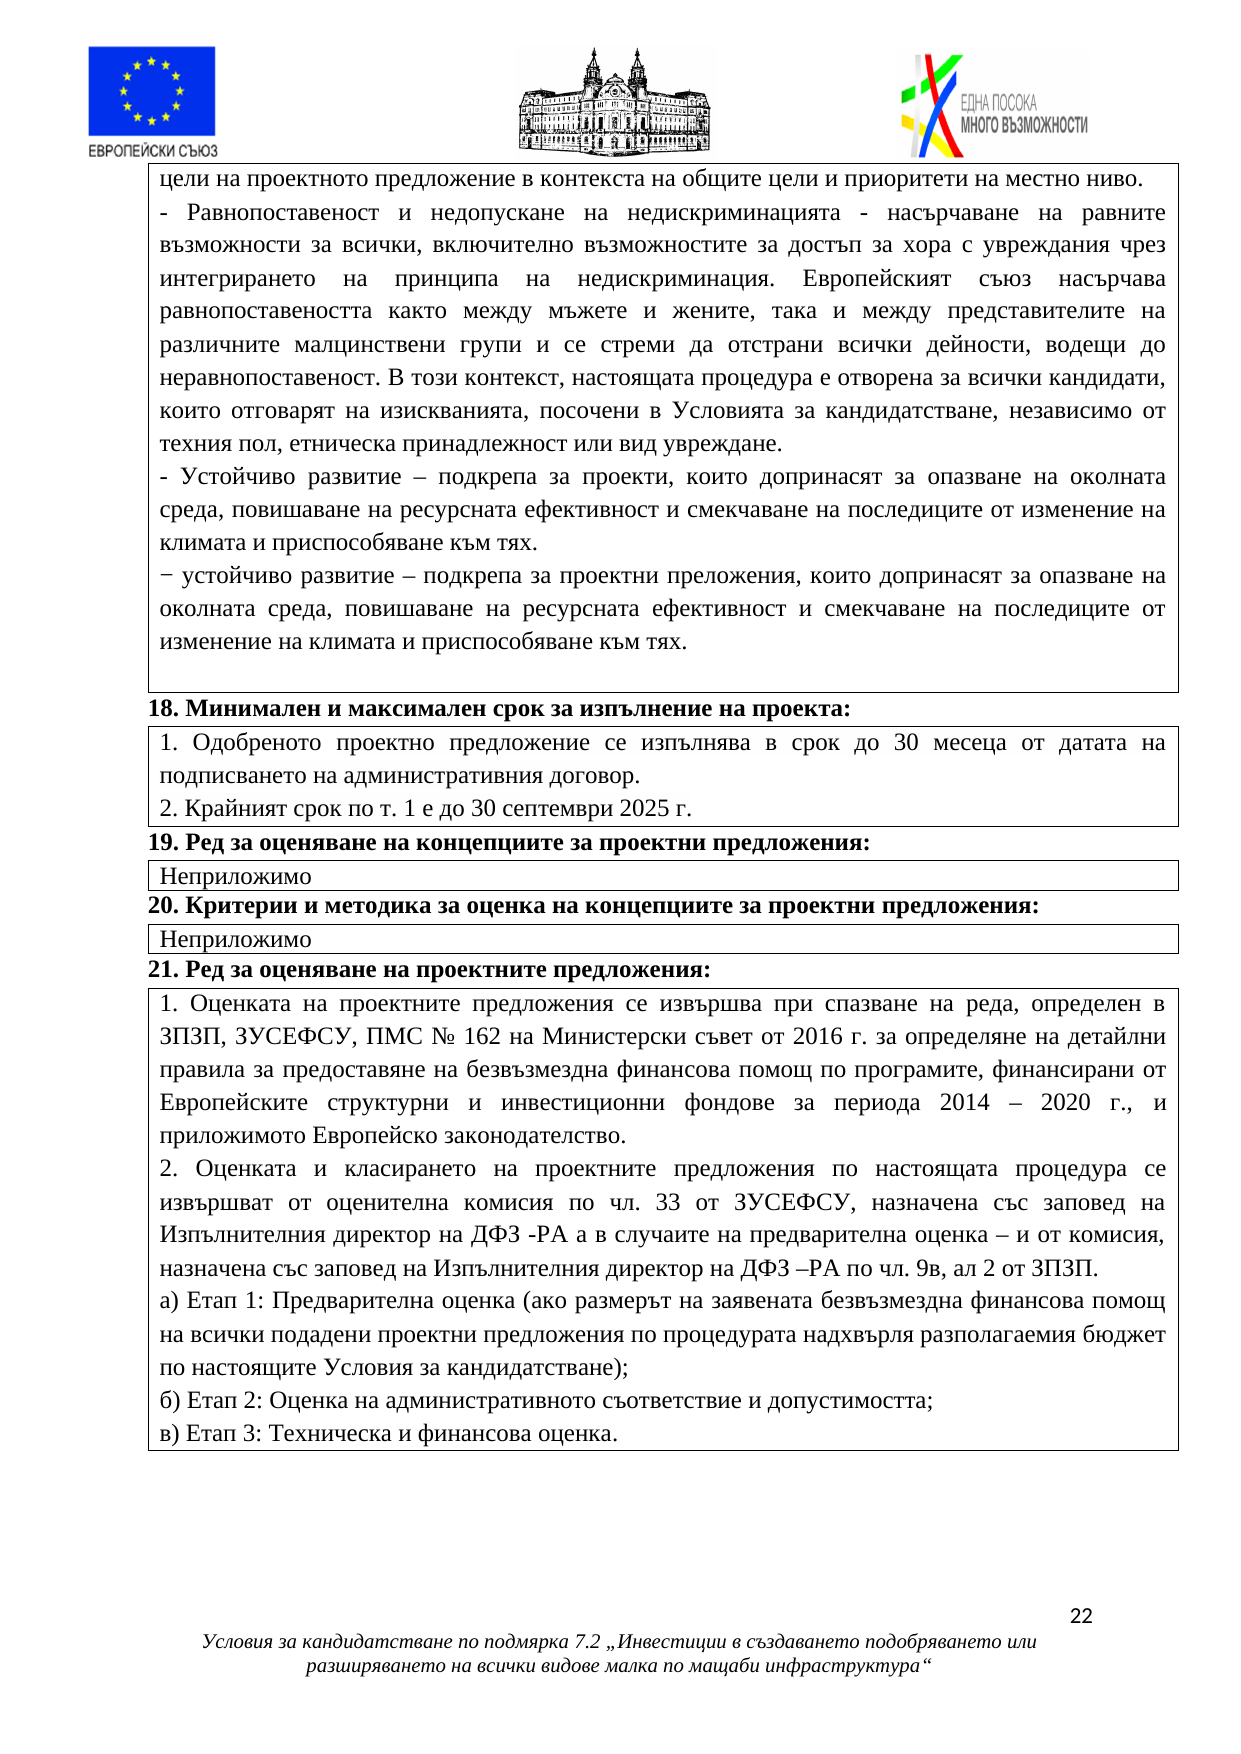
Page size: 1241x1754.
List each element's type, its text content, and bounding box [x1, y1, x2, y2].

picture [896, 50, 1090, 160]
table_header Неприложимо [149, 861, 1178, 889]
table_header 1. Одобреното проектно предложение се изпълнява в срок до 30 месеца от датата на подписването на административния договор. 2. Крайният срок по т. 1 е до 30 септември 2025 г. [149, 727, 1178, 826]
subtitle 19. Ред за оценяване на концепциите за проектни предложения: [148, 827, 1093, 855]
subtitle 20. Критерии и методика за оценка на концепциите за проектни предложения: [148, 891, 1093, 919]
picture [88, 45, 219, 160]
subtitle 18. Минимален и максимален срок за изпълнение на проекта: [148, 693, 1093, 722]
table_header 1. Оценката на проектните предложения се извършва при спазване на реда, определен в ЗПЗП, ЗУСЕФСУ, ПМС № 162 на Министерски съвет от 2016 г. за определяне на детайлни правила за предоставяне на безвъзмездна финансова помощ по програмите, финансирани от Европейските структурни и инвестиционни фондове за периода 2014 – 2020 г., и приложимото Европейско законодателство. 2. Оценката и класирането на проектните предложения по настоящата процедура се извършват от оценителна комисия по чл. 33 от ЗУСЕФСУ, назначена със заповед на Изпълнителния директор на ДФЗ -РА а в случаите на предварителна оценка – и от комисия, назначена със заповед на Изпълнителния директор на ДФЗ –РА по чл. 9в, ал 2 от ЗПЗП. а) Етап 1: Предварителна оценка (ако размерът на заявената безвъзмездна финансова помощ на всички подадени проектни предложения по процедурата надхвърля разполагаемия бюджет по настоящите Условия за кандидатстване); б) Етап 2: Оценка на административното съответствие и допустимостта; в) Етап 3: Техническа и финансова оценка. [149, 989, 1178, 1450]
table_header Неприложимо [149, 925, 1178, 953]
picture [514, 44, 718, 160]
subtitle 21. Ред за оценяване на проектните предложения: [148, 954, 1093, 983]
